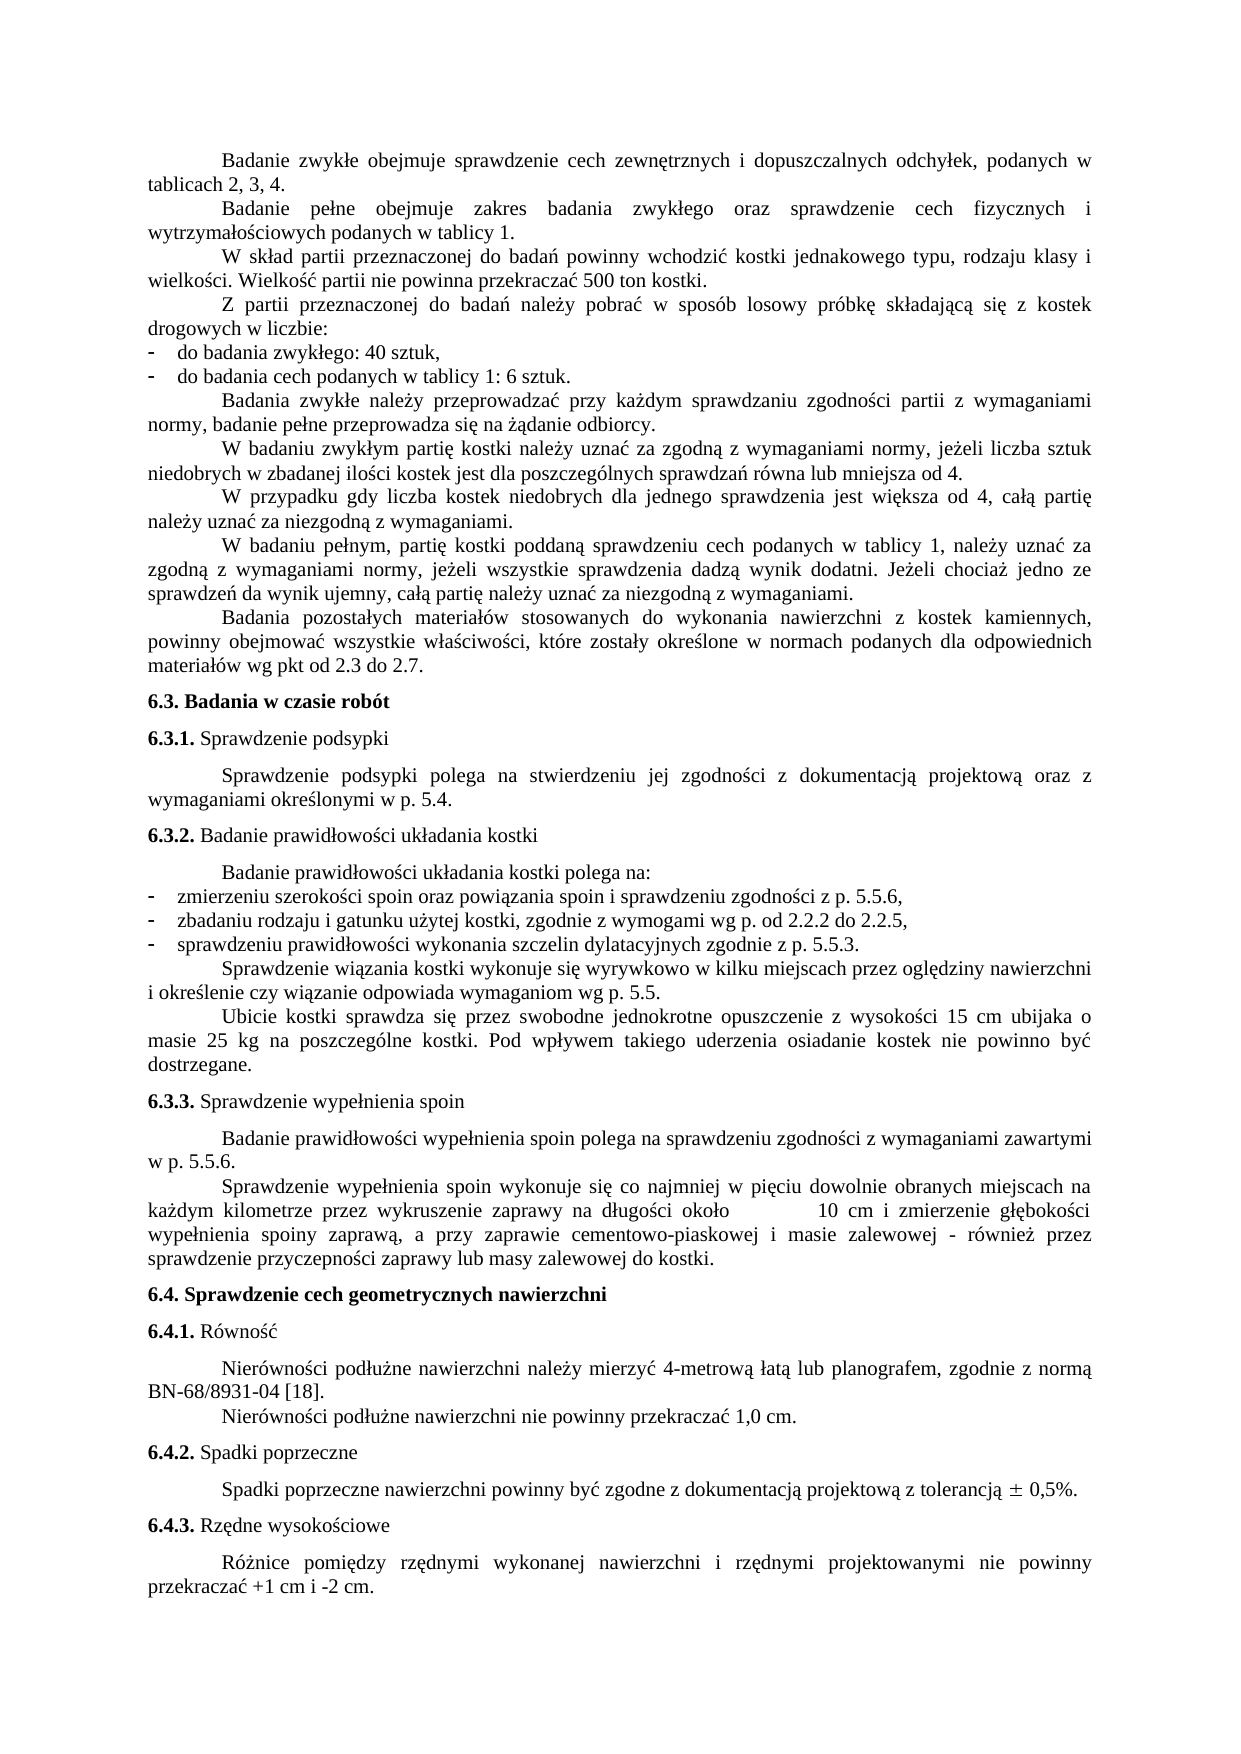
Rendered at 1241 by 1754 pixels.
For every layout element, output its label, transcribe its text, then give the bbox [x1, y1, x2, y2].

text W badaniu pełnym, partię kostki poddaną sprawdzeniu cech podanych w tablicy 1, należy uznać za zgodną z wymaganiami normy, jeżeli wszystkie sprawdzenia dadzą wynik dodatni. Jeżeli chociaż jedno ze sprawdzeń da wynik ujemny, całą partię należy uznać za niezgodną z wymaganiami. [148, 533, 1093, 605]
text Spadki poprzeczne nawierzchni powinny być zgodne z dokumentacją projektową z tolerancją 0,5%. [148, 1477, 1093, 1501]
text Sprawdzenie podsypki polega na stwierdzeniu jej zgodności z dokumentacją projektową oraz z wymaganiami określonymi w p. 5.4. [148, 763, 1093, 811]
text Badanie zwykłe obejmuje sprawdzenie cech zewnętrznych i dopuszczalnych odchyłek, podanych w tablicach 2, 3, 4. [148, 148, 1093, 196]
text Badanie prawidłowości układania kostki polega na: [148, 860, 1093, 884]
text 6.4.2. Spadki poprzeczne [148, 1440, 1093, 1464]
text W badaniu zwykłym partię kostki należy uznać za zgodną z wymaganiami normy, jeżeli liczba sztuk niedobrych w zbadanej ilości kostek jest dla poszczególnych sprawdzań równa lub mniejsza od 4. [148, 436, 1093, 484]
list do badania cech podanych w tablicy 1: 6 sztuk. [148, 364, 1093, 388]
text 6.4.3. Rzędne wysokościowe [148, 1513, 1093, 1537]
text Badania pozostałych materiałów stosowanych do wykonania nawierzchni z kostek kamiennych, powinny obejmować wszystkie właściwości, które zostały określone w normach podanych dla odpowiednich materiałów wg pkt od 2.3 do 2.7. [148, 605, 1093, 677]
text 6.4.1. Równość [148, 1319, 1093, 1343]
text Ubicie kostki sprawdza się przez swobodne jednokrotne opuszczenie z wysokości 15 cm ubijaka o masie 25 kg na poszczególne kostki. Pod wpływem takiego uderzenia osiadanie kostek nie powinno być dostrzegane. [148, 1004, 1093, 1076]
text Sprawdzenie wypełnienia spoin wykonuje się co najmniej w pięciu dowolnie obranych miejscach na każdym kilometrze przez wykruszenie zaprawy na długości około 10 cm i zmierzenie głębokości wypełnienia spoiny zaprawą, a przy zaprawie cementowo-piaskowej i masie zalewowej - również przez sprawdzenie przyczepności zaprawy lub masy zalewowej do kostki. [148, 1173, 1093, 1270]
text W przypadku gdy liczba kostek niedobrych dla jednego sprawdzenia jest większa od 4, całą partię należy uznać za niezgodną z wymaganiami. [148, 484, 1093, 533]
list sprawdzeniu prawidłowości wykonania szczelin dylatacyjnych zgodnie z p. 5.5.3. [148, 932, 1093, 956]
list do badania zwykłego: 40 sztuk, [148, 340, 1093, 364]
text 6.3.2. Badanie prawidłowości układania kostki [148, 823, 1093, 847]
text Badania zwykłe należy przeprowadzać przy każdym sprawdzaniu zgodności partii z wymaganiami normy, badanie pełne przeprowadza się na żądanie odbiorcy. [148, 388, 1093, 436]
list zbadaniu rodzaju i gatunku użytej kostki, zgodnie z wymogami wg p. od 2.2.2 do 2.2.5, [148, 908, 1093, 932]
text 6.3.3. Sprawdzenie wypełnienia spoin [148, 1089, 1093, 1113]
list zmierzeniu szerokości spoin oraz powiązania spoin i sprawdzeniu zgodności z p. 5.5.6, [148, 884, 1093, 908]
text W skład partii przeznaczonej do badań powinny wchodzić kostki jednakowego typu, rodzaju klasy i wielkości. Wielkość partii nie powinna przekraczać 500 ton kostki. [148, 244, 1093, 292]
text Z partii przeznaczonej do badań należy pobrać w sposób losowy próbkę składającą się z kostek drogowych w liczbie: [148, 292, 1093, 340]
text 6.3.1. Sprawdzenie podsypki [148, 726, 1093, 750]
text Badanie prawidłowości wypełnienia spoin polega na sprawdzeniu zgodności z wymaganiami zawartymi w p. 5.5.6. [148, 1125, 1093, 1173]
text Badanie pełne obejmuje zakres badania zwykłego oraz sprawdzenie cech fizycznych i wytrzymałościowych podanych w tablicy 1. [148, 196, 1093, 244]
text Sprawdzenie wiązania kostki wykonuje się wyrywkowo w kilku miejscach przez oględziny nawierzchni i określenie czy wiązanie odpowiada wymaganiom wg p. 5.5. [148, 956, 1093, 1004]
text Różnice pomiędzy rzędnymi wykonanej nawierzchni i rzędnymi projektowanymi nie powinny przekraczać +1 cm i -2 cm. [148, 1550, 1093, 1598]
text Nierówności podłużne nawierzchni nie powinny przekraczać 1,0 cm. [148, 1403, 1093, 1428]
text 6.3. Badania w czasie robót [148, 689, 1093, 713]
text Nierówności podłużne nawierzchni należy mierzyć 4-metrową łatą lub planografem, zgodnie z normą BN-68/8931-04 [18]. [148, 1355, 1093, 1403]
text 6.4. Sprawdzenie cech geometrycznych nawierzchni [148, 1282, 1093, 1306]
